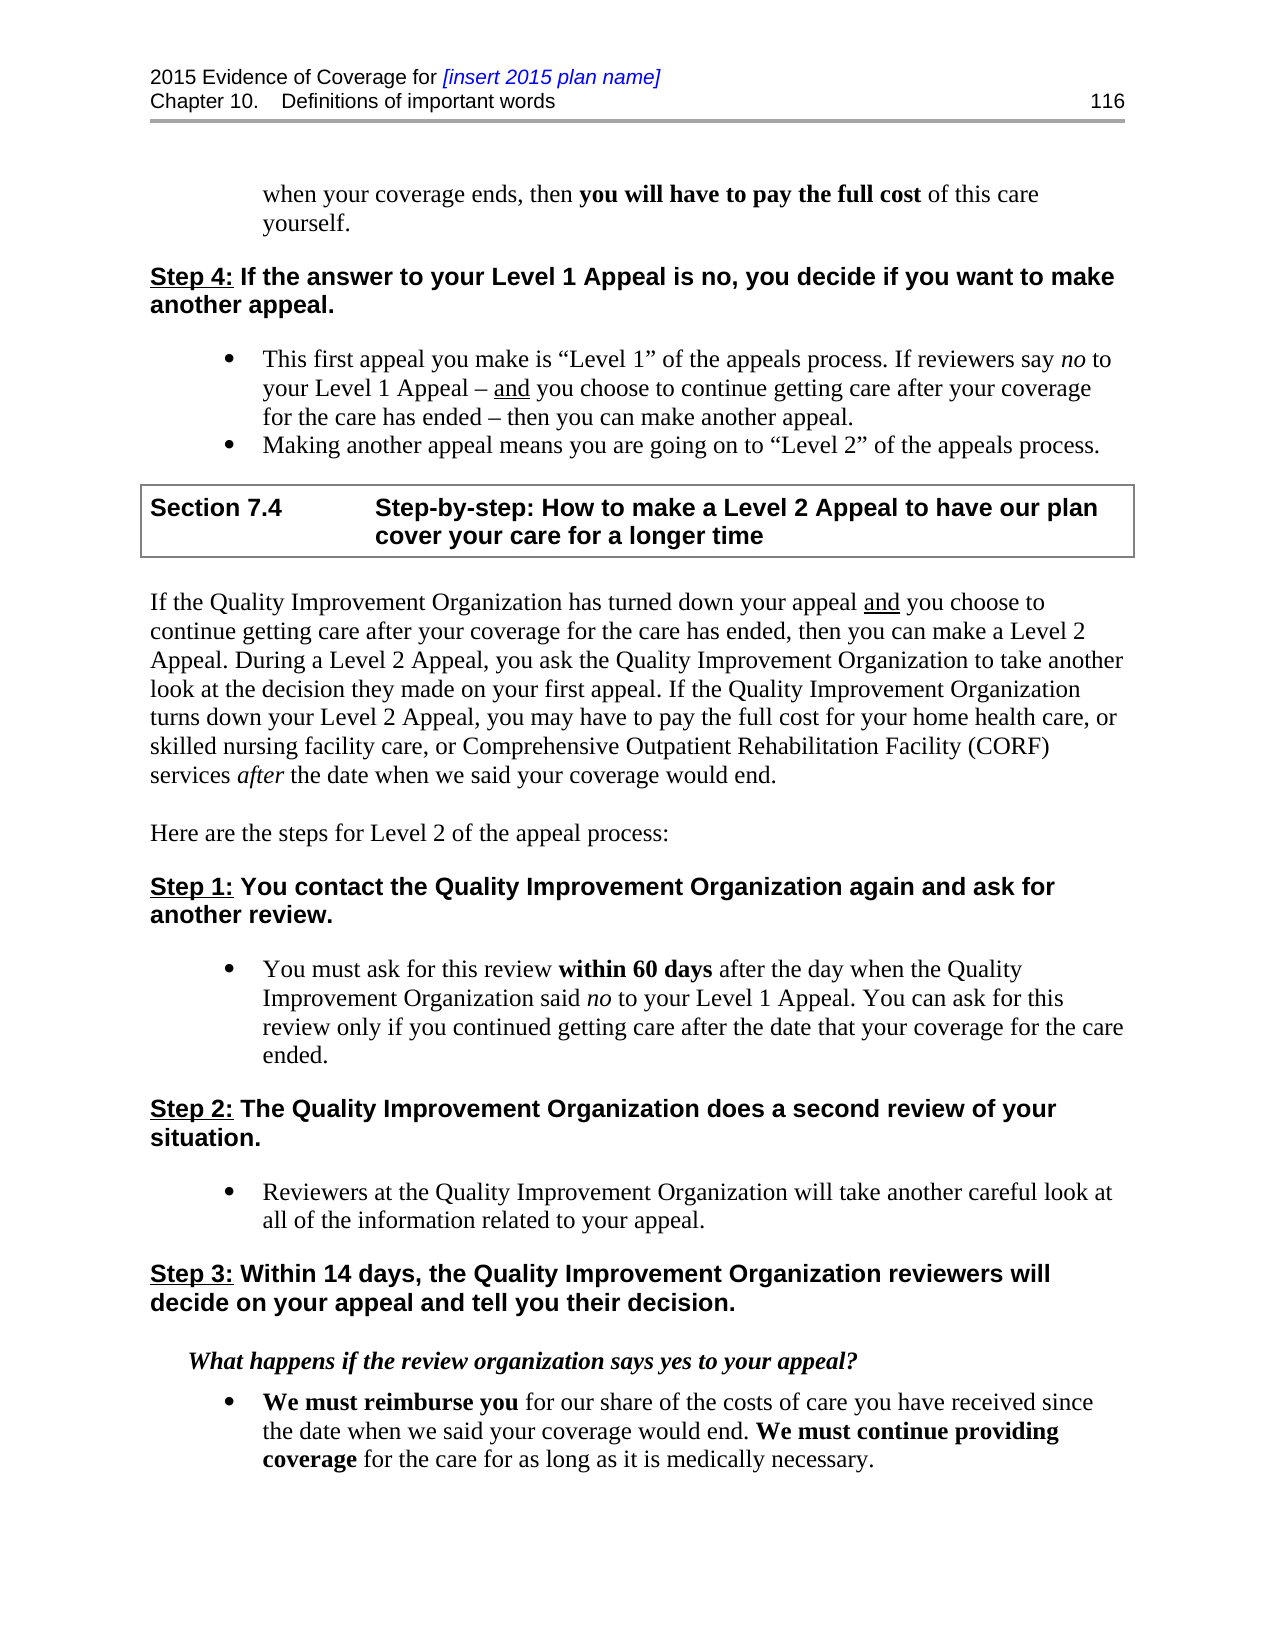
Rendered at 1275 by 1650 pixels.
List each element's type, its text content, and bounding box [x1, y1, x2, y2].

text Here are the steps for Level 2 of the appeal process: [150, 818, 1125, 847]
list You must ask for this review within 60 days after the day when the Quality Improvement Organization said no to your Level 1 Appeal. You can ask for this review only if you continued getting care after the date that your coverage for the care ended. [225, 954, 1125, 1069]
subtitle What happens if the review organization says yes to your appeal? [187, 1346, 1125, 1374]
subtitle Step 2: The Quality Improvement Organization does a second review of your situation. [150, 1094, 1125, 1152]
text If the Quality Improvement Organization has turned down your appeal and you choose to continue getting care after your coverage for the care has ended, then you can make a Level 2 Appeal. During a Level 2 Appeal, you ask the Quality Improvement Organization to take another look at the decision they made on your first appeal. If the Quality Improvement Organization turns down your Level 2 Appeal, you may have to pay the full cost for your home health care, or skilled nursing facility care, or Comprehensive Outpatient Rehabilitation Facility (CORF) services after the date when we said your coverage would end. [150, 587, 1125, 789]
list This first appeal you make is “Level 1” of the appeals process. If reviewers say no to your Level 1 Appeal – and you choose to continue getting care after your coverage for the care has ended – then you can make another appeal. [225, 344, 1125, 430]
subtitle Section 7.4 Step-by-step: How to make a Level 2 Appeal to have our plan cover your care for a longer time [142, 486, 1133, 556]
subtitle Step 4: If the answer to your Level 1 Appeal is no, you decide if you want to make another appeal. [150, 262, 1125, 319]
list We must reimburse you for our share of the costs of care you have received since the date when we said your coverage would end. We must continue providing coverage for the care for as long as it is medically necessary. [225, 1387, 1125, 1473]
list Reviewers at the Quality Improvement Organization will take another careful look at all of the information related to your appeal. [225, 1177, 1125, 1234]
list Making another appeal means you are going on to “Level 2” of the appeals process. [225, 430, 1125, 459]
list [225, 179, 1125, 237]
subtitle Step 3: Within 14 days, the Quality Improvement Organization reviewers will decide on your appeal and tell you their decision. [150, 1259, 1125, 1317]
subtitle Step 1: You contact the Quality Improvement Organization again and ask for another review. [150, 872, 1125, 929]
